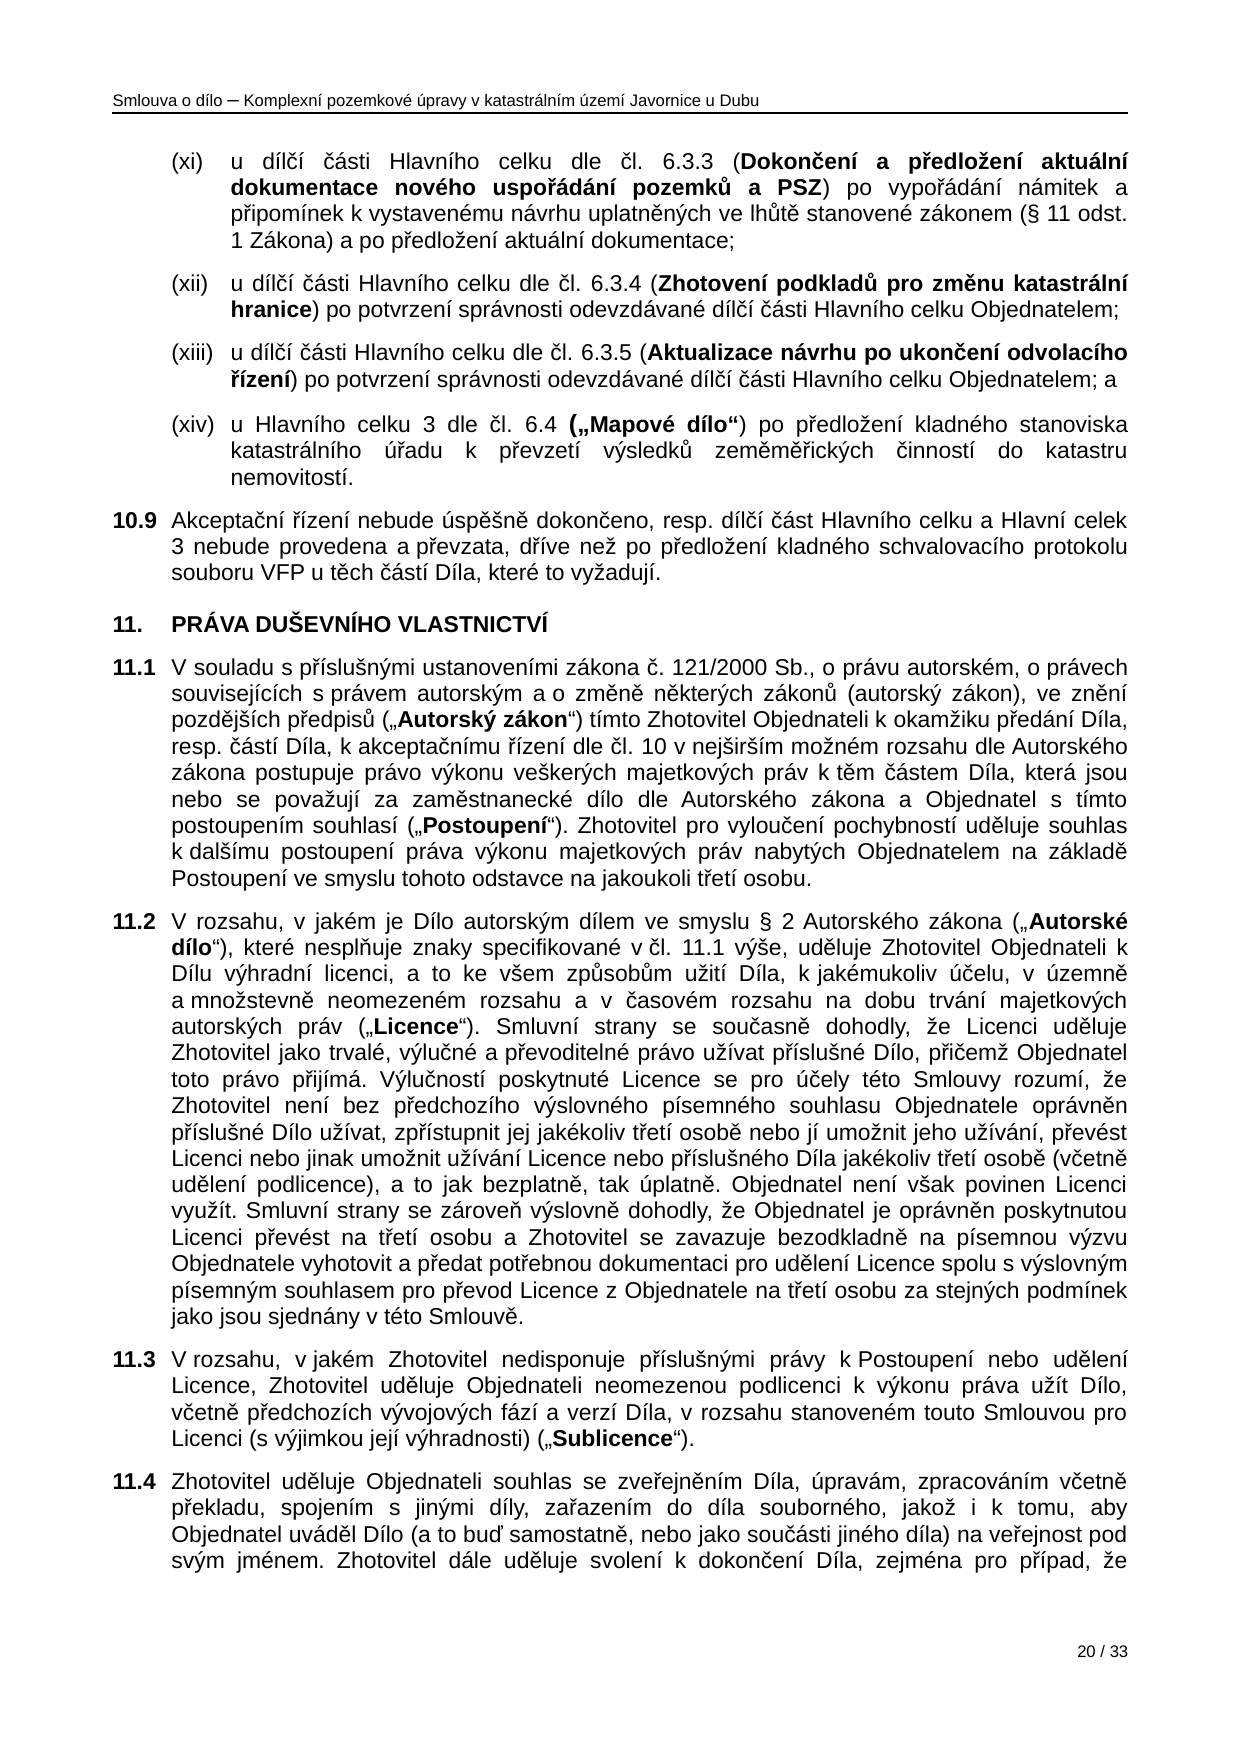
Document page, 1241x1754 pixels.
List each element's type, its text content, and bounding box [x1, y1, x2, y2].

list u dílčí části Hlavního celku dle čl. 6.3.3 (Dokončení a předložení aktuální dokumentace nového uspořádání pozemků a PSZ) po vypořádání námitek a připomínek k vystavenému návrhu uplatněných ve lhůtě stanovené zákonem (§ 11 odst. 1 Zákona) a po předložení aktuální dokumentace; [171, 148, 1128, 253]
text V souladu s příslušnými ustanoveními zákona č. 121/2000 Sb., o právu autorském, o právech souvisejících s právem autorským a o změně některých zákonů (autorský zákon), ve znění pozdějších předpisů („Autorský zákon“) tímto Zhotovitel Objednateli k okamžiku předání Díla, resp. částí Díla, k akceptačnímu řízení dle čl. 10 v nejširším možném rozsahu dle Autorského zákona postupuje právo výkonu veškerých majetkových práv k těm částem Díla, která jsou nebo se považují za zaměstnanecké dílo dle Autorského zákona a Objednatel s tímto postoupením souhlasí („Postoupení“). Zhotovitel pro vyloučení pochybností uděluje souhlas k dalšímu postoupení práva výkonu majetkových práv nabytých Objednatelem na základě Postoupení ve smyslu tohoto odstavce na jakoukoli třetí osobu. [112, 654, 1128, 891]
list u dílčí části Hlavního celku dle čl. 6.3.4 (Zhotovení podkladů pro změnu katastrální hranice) po potvrzení správnosti odevzdávané dílčí části Hlavního celku Objednatelem; [171, 270, 1128, 322]
text V rozsahu, v jakém je Dílo autorským dílem ve smyslu § 2 Autorského zákona („Autorské dílo“), které nesplňuje znaky specifikované v čl. 11.1 výše, uděluje Zhotovitel Objednateli k Dílu výhradní licenci, a to ke všem způsobům užití Díla, k jakémukoliv účelu, v územně a množstevně neomezeném rozsahu a v časovém rozsahu na dobu trvání majetkových autorských práv („Licence“). Smluvní strany se současně dohodly, že Licenci uděluje Zhotovitel jako trvalé, výlučné a převoditelné právo užívat příslušné Dílo, přičemž Objednatel toto právo přijímá. Výlučností poskytnuté Licence se pro účely této Smlouvy rozumí, že Zhotovitel není bez předchozího výslovného písemného souhlasu Objednatele oprávněn příslušné Dílo užívat, zpřístupnit jej jakékoliv třetí osobě nebo jí umožnit jeho užívání, převést Licenci nebo jinak umožnit užívání Licence nebo příslušného Díla jakékoliv třetí osobě (včetně udělení podlicence), a to jak bezplatně, tak úplatně. Objednatel není však povinen Licenci využít. Smluvní strany se zároveň výslovně dohodly, že Objednatel je oprávněn poskytnutou Licenci převést na třetí osobu a Zhotovitel se zavazuje bezodkladně na písemnou výzvu Objednatele vyhotovit a předat potřebnou dokumentaci pro udělení Licence spolu s výslovným písemným souhlasem pro převod Licence z Objednatele na třetí osobu za stejných podmínek jako jsou sjednány v této Smlouvě. [112, 908, 1128, 1329]
text Práva duševního vlastnictví [112, 611, 1128, 637]
list u dílčí části Hlavního celku dle čl. 6.3.5 (Aktualizace návrhu po ukončení odvolacího řízení) po potvrzení správnosti odevzdávané dílčí části Hlavního celku Objednatelem; a [171, 339, 1128, 392]
text V rozsahu, v jakém Zhotovitel nedisponuje příslušnými právy k Postoupení nebo udělení Licence, Zhotovitel uděluje Objednateli neomezenou podlicenci k výkonu práva užít Dílo, včetně předchozích vývojových fází a verzí Díla, v rozsahu stanoveném touto Smlouvou pro Licenci (s výjimkou její výhradnosti) („Sublicence“). [112, 1346, 1128, 1451]
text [112, 1468, 1128, 1573]
text Akceptační řízení nebude úspěšně dokončeno, resp. dílčí část Hlavního celku a Hlavní celek 3 nebude provedena a převzata, dříve než po předložení kladného schvalovacího protokolu souboru VFP u těch částí Díla, které to vyžadují. [112, 507, 1128, 586]
list u Hlavního celku 3 dle čl. 6.4 („Mapové dílo“) po předložení kladného stanoviska katastrálního úřadu k převzetí výsledků zeměměřických činností do katastru nemovitostí. [171, 408, 1128, 490]
